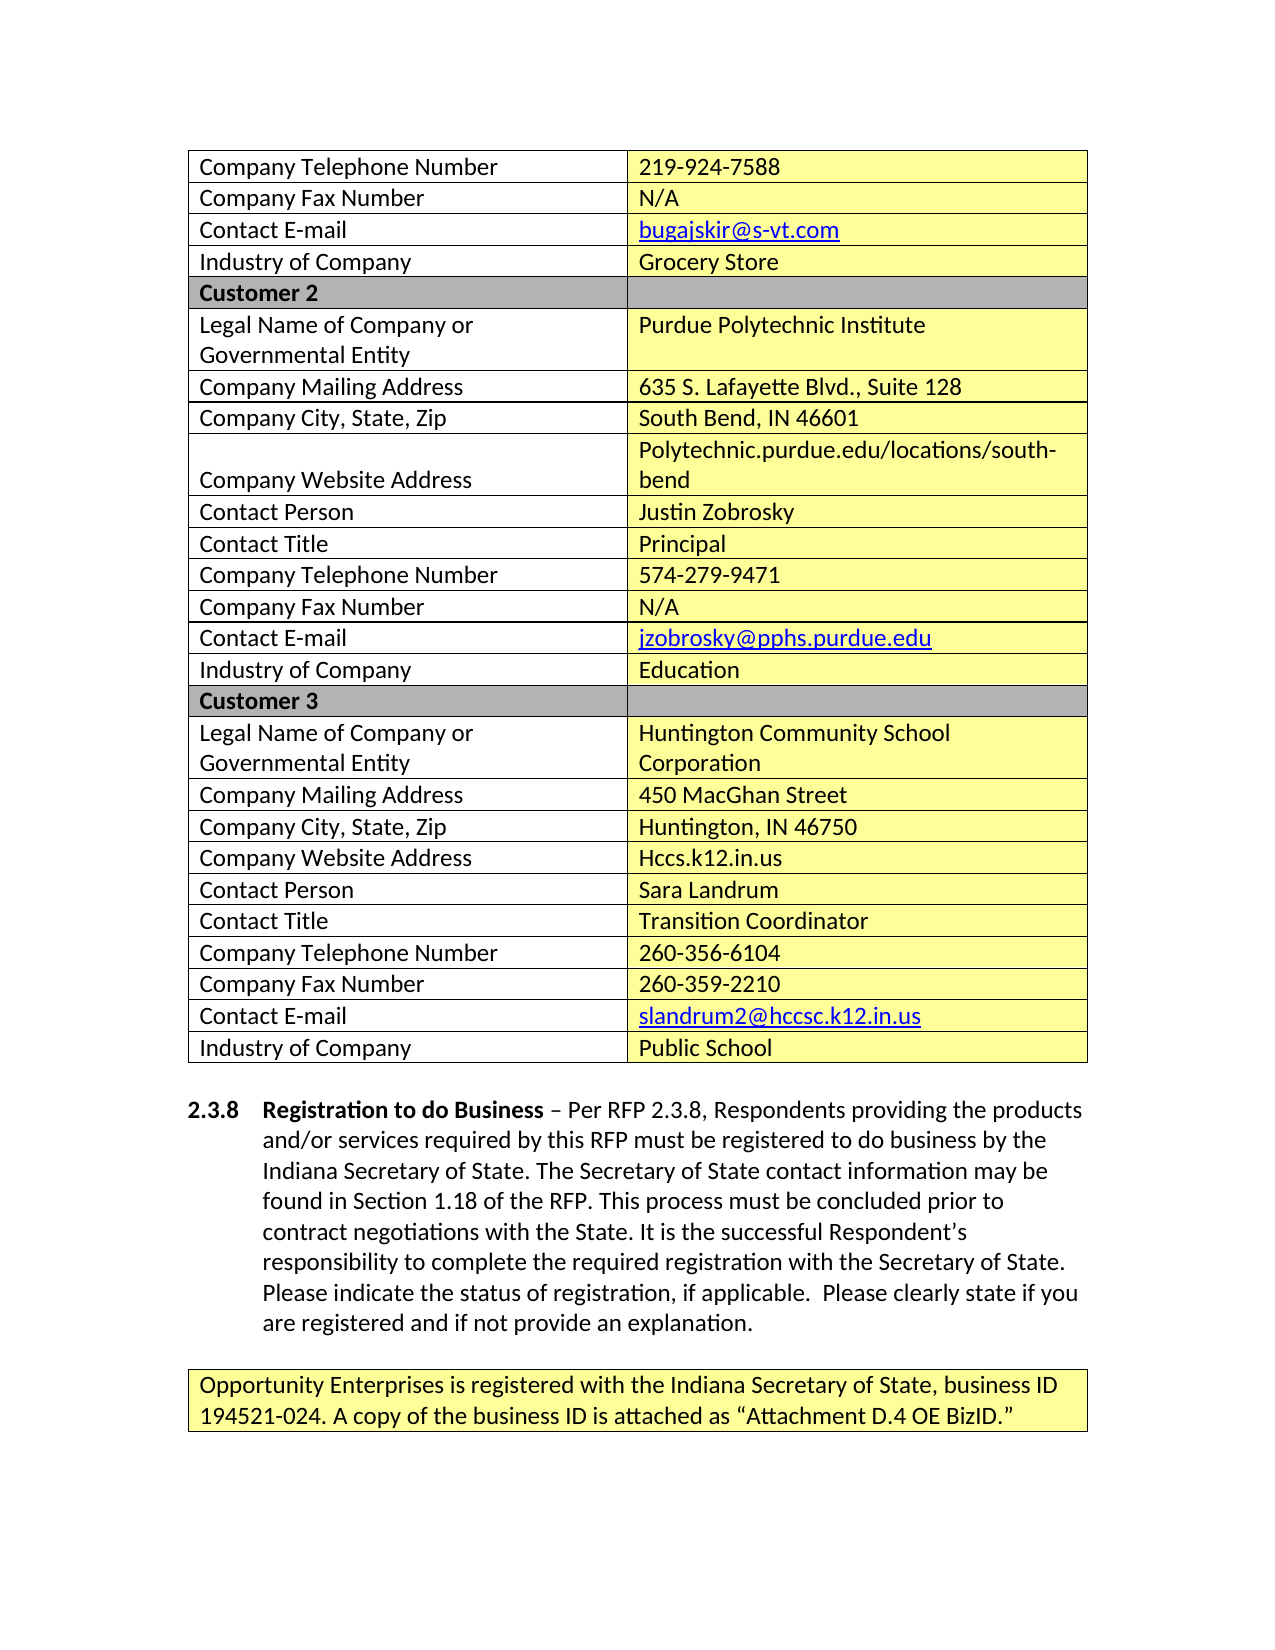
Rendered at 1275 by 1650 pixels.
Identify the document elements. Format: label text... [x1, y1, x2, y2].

table_cell 219-924-7588 [628, 151, 1087, 182]
table_cell Transition Coordinator [628, 905, 1087, 936]
table_cell 260-356-6104 [628, 937, 1087, 967]
table_cell Company Fax Number [189, 591, 627, 621]
table_cell Industry of Company [189, 246, 627, 276]
table_cell Company Telephone Number [189, 151, 627, 182]
table_cell Industry of Company [189, 1032, 627, 1062]
table_cell Company Fax Number [189, 969, 627, 999]
table_cell Contact Title [189, 528, 627, 558]
table_cell 574-279-9471 [628, 559, 1087, 590]
table_cell Company Fax Number [189, 183, 627, 213]
table_cell Contact E-mail [189, 214, 627, 245]
table_cell 260-359-2210 [628, 969, 1087, 999]
list Registration to do Business – Per RFP 2.3.8, Respondents providing the products and/or services required by this RFP must be registered to do business by the Indiana Secretary of State. The Secretary of State contact information may be found in Section 1.18 of the RFP. This process must be concluded prior to contract negotiations with the State. It is the successful Respondent’s responsibility to complete the required registration with the Secretary of State. Please indicate the status of registration, if applicable. Please clearly state if you are registered and if not provide an explanation. [187, 1094, 1087, 1338]
table_cell Legal Name of Company or Governmental Entity [189, 717, 627, 778]
table_cell Industry of Company [189, 654, 627, 684]
table_cell Company Mailing Address [189, 371, 627, 401]
table_cell Principal [628, 528, 1087, 558]
table_cell South Bend, IN 46601 [628, 403, 1087, 433]
table_cell Customer 3 [189, 686, 627, 716]
table_cell Huntington, IN 46750 [628, 811, 1087, 841]
table_cell Company Mailing Address [189, 779, 627, 810]
table_cell 450 MacGhan Street [628, 779, 1087, 810]
table_cell Company Website Address [189, 434, 627, 495]
table_cell Contact Person [189, 874, 627, 904]
table_cell Purdue Polytechnic Institute [628, 309, 1087, 370]
table_cell Contact Title [189, 905, 627, 936]
table_cell Huntington Community School Corporation [628, 717, 1087, 778]
table_cell Company Telephone Number [189, 937, 627, 967]
table_cell [628, 277, 1087, 308]
table_cell Sara Landrum [628, 874, 1087, 904]
table_cell Contact E-mail [189, 623, 627, 653]
table_cell Company City, State, Zip [189, 403, 627, 433]
table_cell Company City, State, Zip [189, 811, 627, 841]
table_cell Public School [628, 1032, 1087, 1062]
table_cell Hccs.k12.in.us [628, 842, 1087, 873]
table_cell Education [628, 654, 1087, 684]
table_cell N/A [628, 591, 1087, 621]
table_cell Customer 2 [189, 277, 627, 308]
table_cell Contact E-mail [189, 1000, 627, 1031]
table_cell slandrum2@hccsc.k12.in.us [628, 1000, 1087, 1031]
table_cell N/A [628, 183, 1087, 213]
table_cell [628, 686, 1087, 716]
table_cell Contact Person [189, 496, 627, 527]
table_cell Justin Zobrosky [628, 496, 1087, 527]
table_cell bugajskir@s-vt.com [628, 214, 1087, 245]
table_cell Polytechnic.purdue.edu/locations/south-bend [628, 434, 1087, 495]
table_header Opportunity Enterprises is registered with the Indiana Secretary of State, business ID 194521-024. A copy of the business ID is attached as “Attachment D.4 OE BizID.” [189, 1370, 1087, 1431]
table_cell Grocery Store [628, 246, 1087, 276]
table_cell Company Website Address [189, 842, 627, 873]
table_cell jzobrosky@pphs.purdue.edu [628, 623, 1087, 653]
table_cell Legal Name of Company or Governmental Entity [189, 309, 627, 370]
table_cell 635 S. Lafayette Blvd., Suite 128 [628, 371, 1087, 401]
table_cell Company Telephone Number [189, 559, 627, 590]
